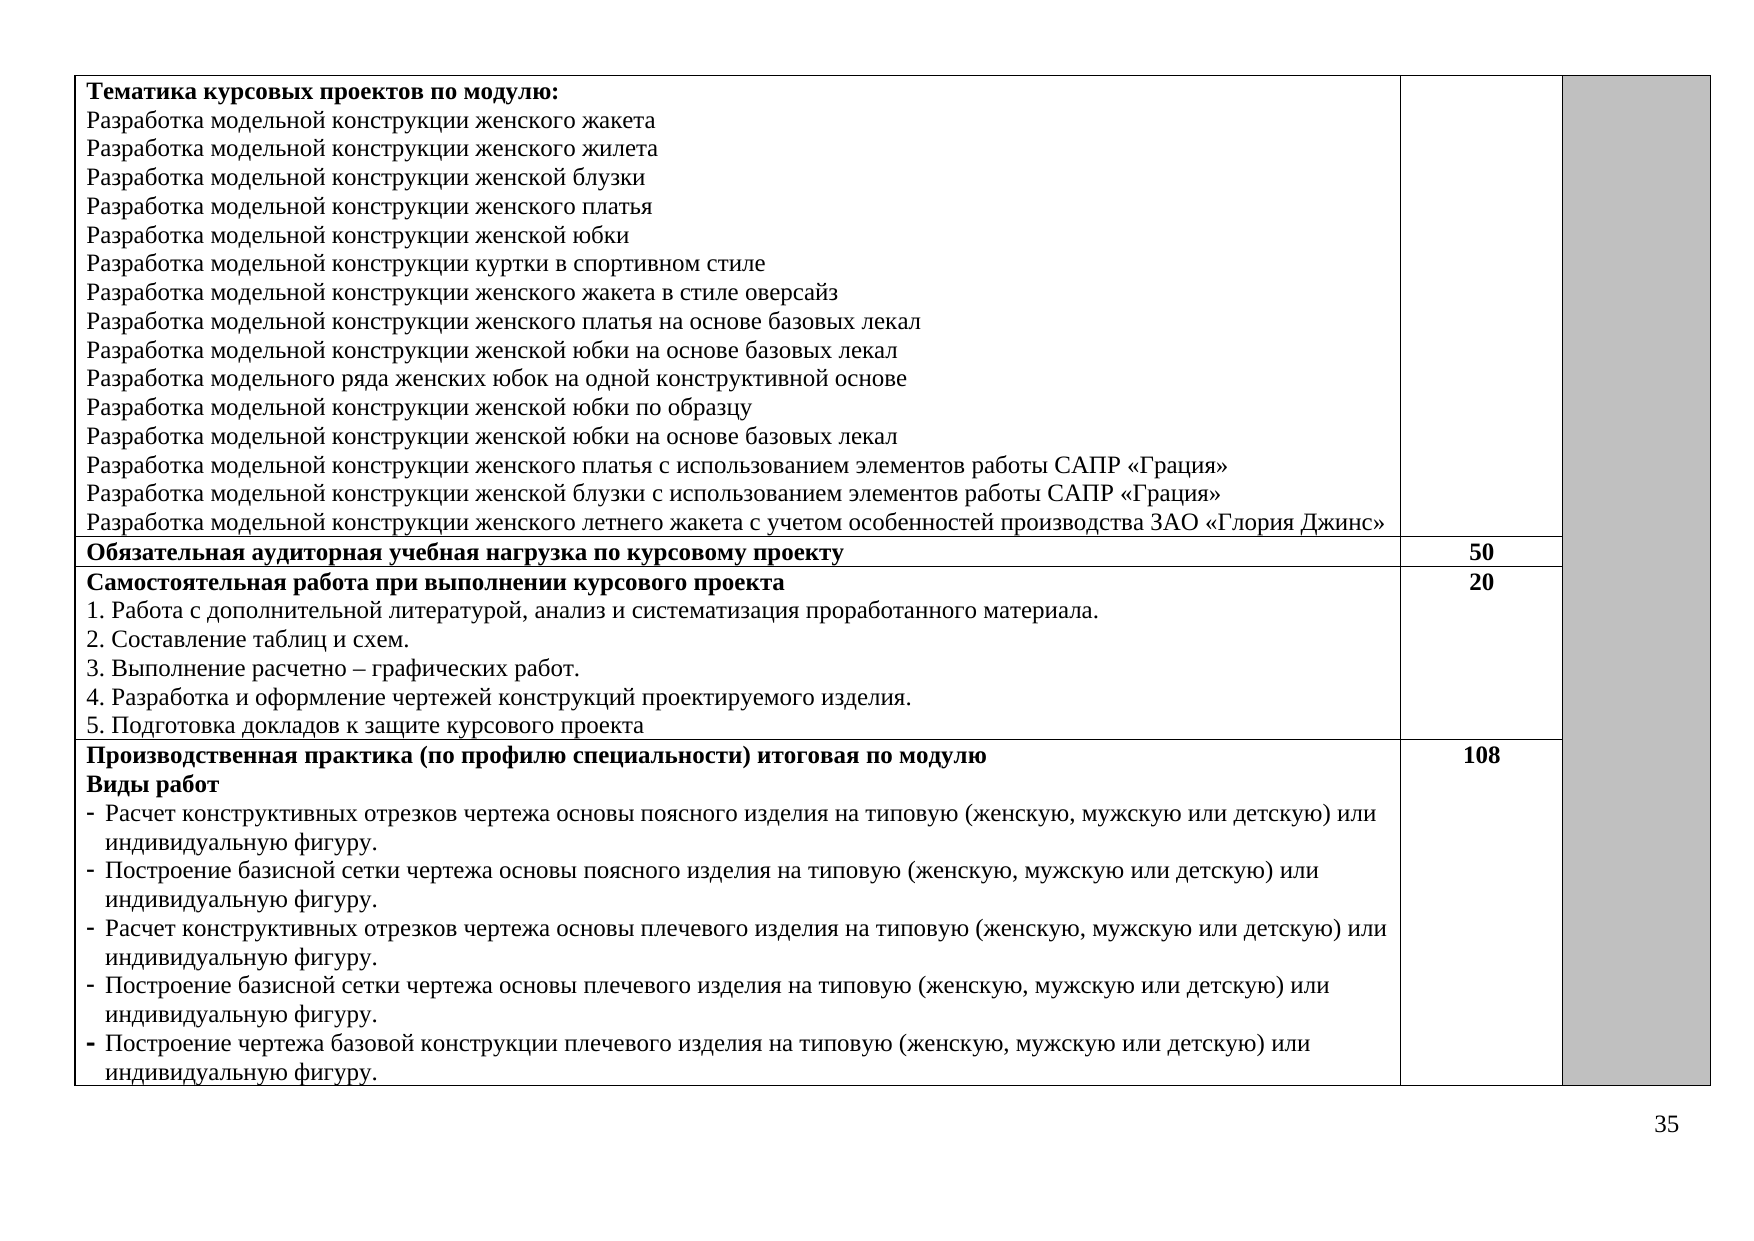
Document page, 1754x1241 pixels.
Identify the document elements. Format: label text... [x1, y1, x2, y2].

table_cell 108 [1401, 740, 1562, 1085]
table_cell [1563, 76, 1710, 1085]
table_cell Обязательная аудиторная учебная нагрузка по курсовому проекту [76, 537, 1400, 566]
table_cell [1401, 76, 1562, 536]
table_cell Производственная практика (по профилю специальности) итоговая по модулю Виды работ Расчет конструктивных отрезков чертежа основы поясного изделия на типовую (женскую, мужскую или детскую) или индивидуальную фигуру. Построение базисной сетки чертежа основы поясного изделия на типовую (женскую, мужскую или детскую) или индивидуальную фигуру. Расчет конструктивных отрезков чертежа основы плечевого изделия на типовую (женскую, мужскую или детскую) или индивидуальную фигуру. Построение базисной сетки чертежа основы плечевого изделия на типовую (женскую, мужскую или детскую) или индивидуальную фигуру. Построение чертежа базовой конструкции плечевого изделия на типовую (женскую, мужскую или детскую) или индивидуальную фигуру. [76, 740, 1400, 1085]
table_cell 50 [1401, 537, 1562, 566]
table_cell 20 [1401, 567, 1562, 739]
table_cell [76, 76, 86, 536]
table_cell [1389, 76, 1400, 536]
table_cell Самостоятельная работа при выполнении курсового проекта 1. Работа с дополнительной литературой, анализ и систематизация проработанного материала. 2. Составление таблиц и схем. 3. Выполнение расчетно – графических работ. 4. Разработка и оформление чертежей конструкций проектируемого изделия. 5. Подготовка докладов к защите курсового проекта [76, 567, 1400, 739]
